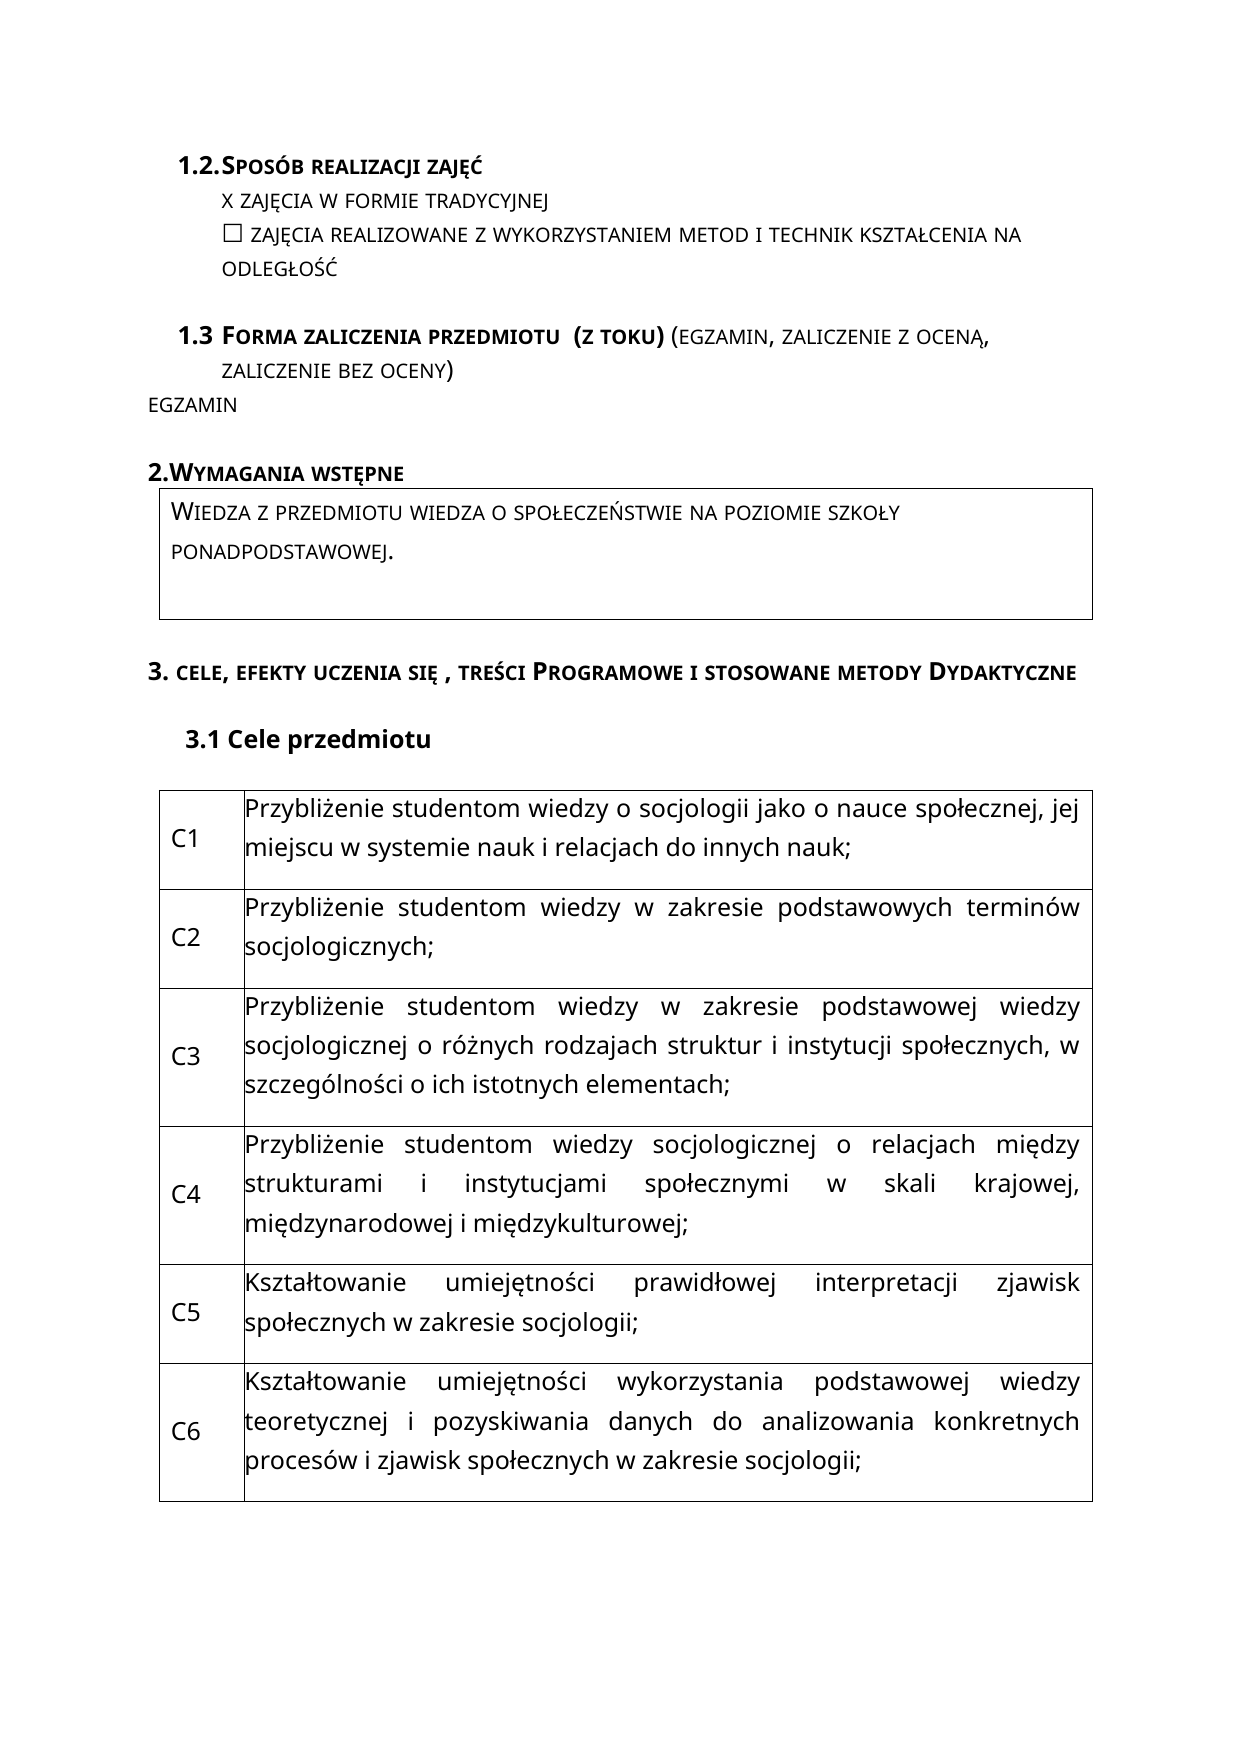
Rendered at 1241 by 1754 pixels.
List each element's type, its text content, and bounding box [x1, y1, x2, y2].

table_cell C5 [160, 1265, 244, 1363]
text 2.Wymagania wstępne [148, 454, 1093, 488]
text x zajęcia w formie tradycyjnej [221, 182, 1093, 216]
table_header Przybliżenie studentom wiedzy o socjologii jako o nauce społecznej, jej miejscu w systemie nauk i relacjach do innych nauk; [245, 791, 1092, 889]
table_cell C2 [160, 890, 244, 988]
table_cell C6 [160, 1364, 244, 1501]
table_cell Przybliżenie studentom wiedzy socjologicznej o relacjach między strukturami i instytucjami społecznymi w skali krajowej, międzynarodowej i międzykulturowej; [245, 1127, 1092, 1264]
text ☐ zajęcia realizowane z wykorzystaniem metod i technik kształcenia na odległość [221, 216, 1093, 284]
table_header Wiedza z przedmiotu wiedza o społeczeństwie na poziomie szkoły ponadpodstawowej. [160, 489, 1092, 618]
table_header C1 [160, 791, 244, 889]
table_cell Przybliżenie studentom wiedzy w zakresie podstawowej wiedzy socjologicznej o różnych rodzajach struktur i instytucji społecznych, w szczególności o ich istotnych elementach; [245, 989, 1092, 1126]
table_cell Przybliżenie studentom wiedzy w zakresie podstawowych terminów socjologicznych; [245, 890, 1092, 988]
table_cell Kształtowanie umiejętności prawidłowej interpretacji zjawisk społecznych w zakresie socjologii; [245, 1265, 1092, 1363]
text egzamin [148, 386, 1093, 420]
text 1.2. Sposób realizacji zajęć [177, 148, 1093, 182]
text 1.3 Forma zaliczenia przedmiotu (z toku) (egzamin, zaliczenie z oceną, zaliczenie bez oceny) [177, 318, 1093, 386]
text 3.1 Cele przedmiotu [185, 722, 1093, 756]
table_cell Kształtowanie umiejętności wykorzystania podstawowej wiedzy teoretycznej i pozyskiwania danych do analizowania konkretnych procesów i zjawisk społecznych w zakresie socjologii; [245, 1364, 1092, 1501]
text 3. cele, efekty uczenia się , treści Programowe i stosowane metody Dydaktyczne [148, 653, 1093, 688]
table_cell C3 [160, 989, 244, 1126]
table_cell C4 [160, 1127, 244, 1264]
